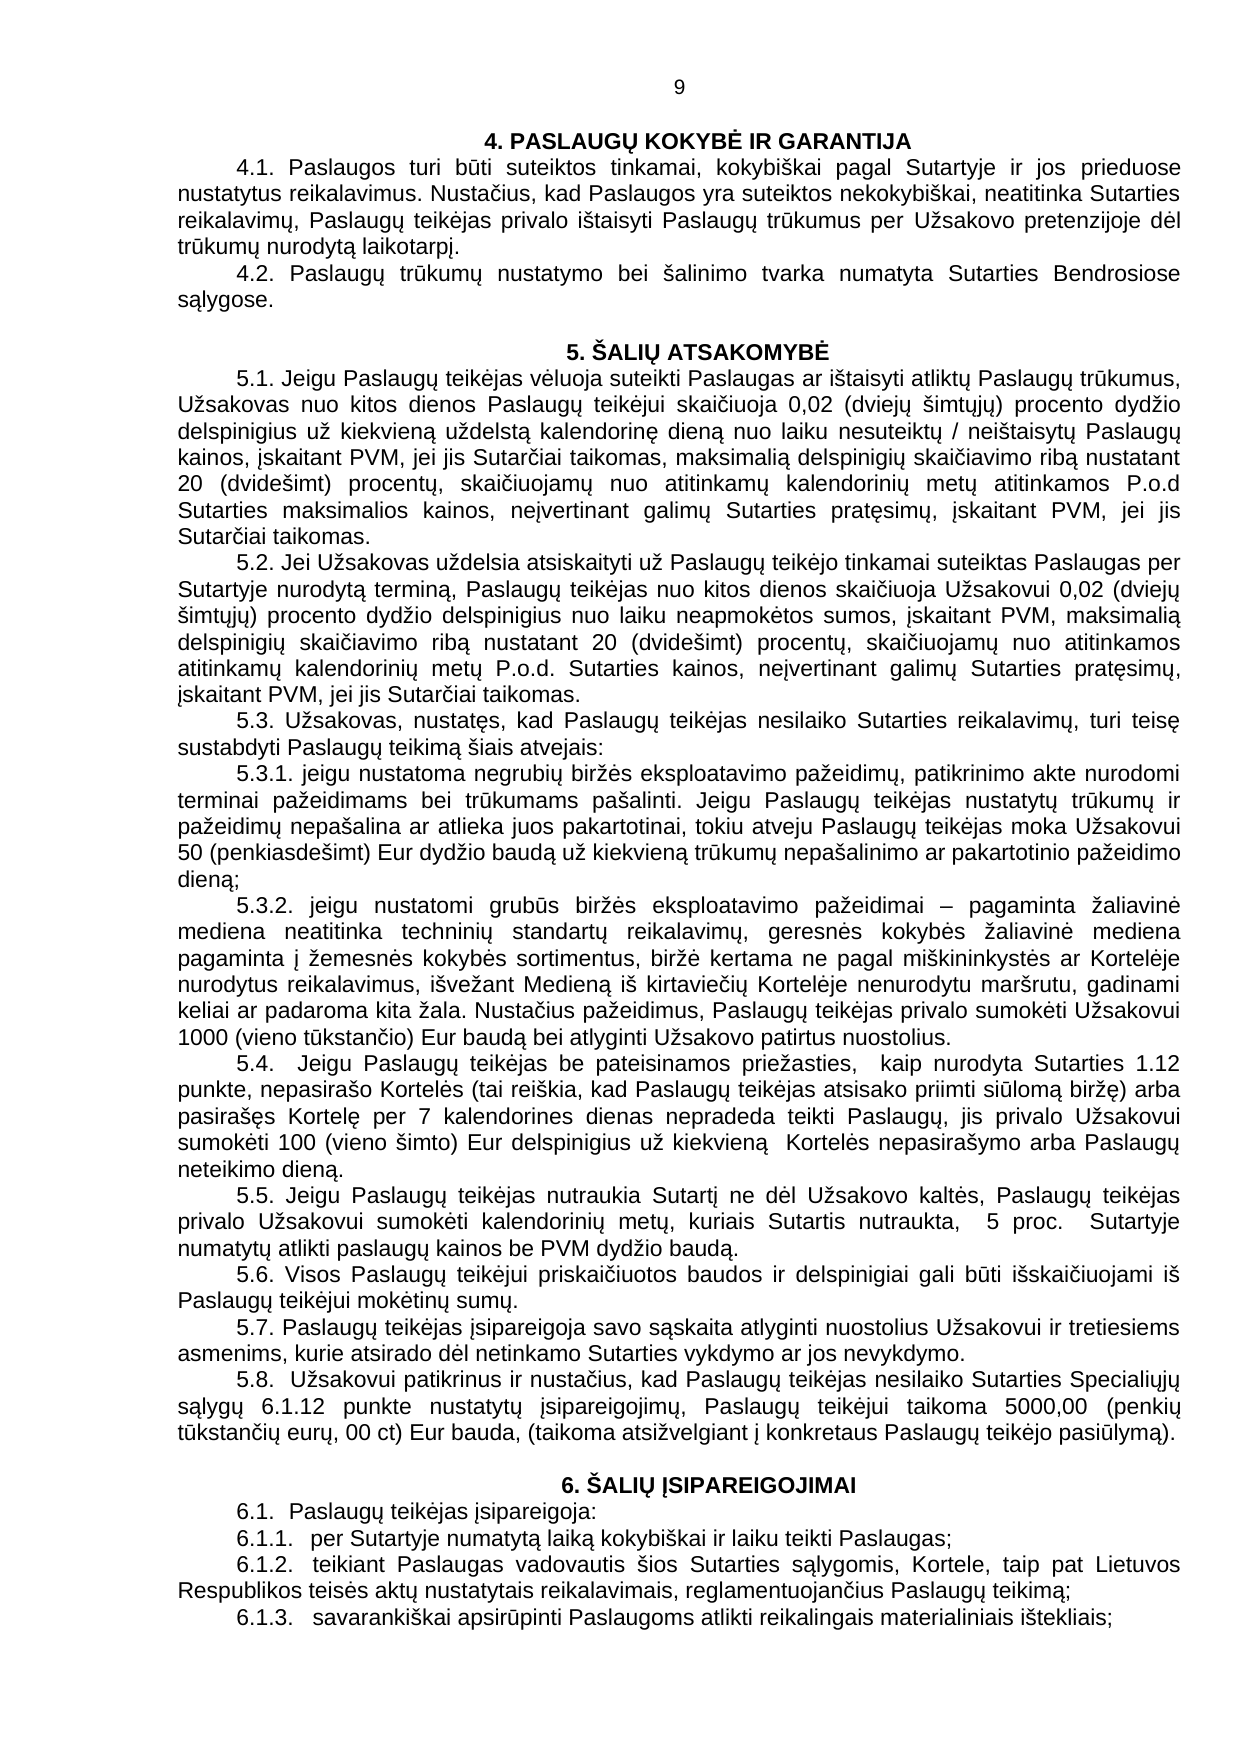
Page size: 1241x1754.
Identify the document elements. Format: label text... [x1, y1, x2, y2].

subtitle Paslaugų teikėjas įsipareigoja: [236, 1498, 1181, 1524]
text 4. PASLAUGŲ KOKYBĖ IR GARANTIJA [177, 128, 1181, 154]
text 5.3.2. jeigu nustatomi grubūs biržės eksploatavimo pažeidimai – pagaminta žaliavinė mediena neatitinka techninių standartų reikalavimų, geresnės kokybės žaliavinė mediena pagaminta į žemesnės kokybės sortimentus, biržė kertama ne pagal miškininkystės ar Kortelėje nurodytus reikalavimus, išvežant Medieną iš kirtaviečių Kortelėje nenurodytu maršrutu, gadinami keliai ar padaroma kita žala. Nustačius pažeidimus, Paslaugų teikėjas privalo sumokėti Užsakovui 1000 (vieno tūkstančio) Eur baudą bei atlyginti Užsakovo patirtus nuostolius. [177, 892, 1181, 1050]
subtitle savarankiškai apsirūpinti Paslaugoms atlikti reikalingais materialiniais ištekliais; [177, 1603, 1181, 1630]
text 5.1. Jeigu Paslaugų teikėjas vėluoja suteikti Paslaugas ar ištaisyti atliktų Paslaugų trūkumus, Užsakovas nuo kitos dienos Paslaugų teikėjui skaičiuoja 0,02 (dviejų šimtųjų) procento dydžio delspinigius už kiekvieną uždelstą kalendorinę dieną nuo laiku nesuteiktų / neištaisytų Paslaugų kainos, įskaitant PVM, jei jis Sutarčiai taikomas, maksimalią delspinigių skaičiavimo ribą nustatant 20 (dvidešimt) procentų, skaičiuojamų nuo atitinkamų kalendorinių metų atitinkamos P.o.d Sutarties maksimalios kainos, neįvertinant galimų Sutarties pratęsimų, įskaitant PVM, jei jis Sutarčiai taikomas. [177, 365, 1181, 549]
text 5.3. Užsakovas, nustatęs, kad Paslaugų teikėjas nesilaiko Sutarties reikalavimų, turi teisę sustabdyti Paslaugų teikimą šiais atvejais: [177, 707, 1181, 760]
subtitle per Sutartyje numatytą laiką kokybiškai ir laiku teikti Paslaugas; [236, 1524, 1181, 1551]
text 4.2. Paslaugų trūkumų nustatymo bei šalinimo tvarka numatyta Sutarties Bendrosiose sąlygose. [177, 259, 1181, 312]
text 4.1. Paslaugos turi būti suteiktos tinkamai, kokybiškai pagal Sutartyje ir jos prieduose nustatytus reikalavimus. Nustačius, kad Paslaugos yra suteiktos nekokybiškai, neatitinka Sutarties reikalavimų, Paslaugų teikėjas privalo ištaisyti Paslaugų trūkumus per Užsakovo pretenzijoje dėl trūkumų nurodytą laikotarpį. [177, 154, 1181, 259]
subtitle teikiant Paslaugas vadovautis šios Sutarties sąlygomis, Kortele, taip pat Lietuvos Respublikos teisės aktų nustatytais reikalavimais, reglamentuojančius Paslaugų teikimą; [177, 1551, 1181, 1603]
text 5. ŠALIŲ ATSAKOMYBĖ [177, 338, 1181, 365]
text 5.3.1. jeigu nustatoma negrubių biržės eksploatavimo pažeidimų, patikrinimo akte nurodomi terminai pažeidimams bei trūkumams pašalinti. Jeigu Paslaugų teikėjas nustatytų trūkumų ir pažeidimų nepašalina ar atlieka juos pakartotinai, tokiu atveju Paslaugų teikėjas moka Užsakovui 50 (penkiasdešimt) Eur dydžio baudą už kiekvieną trūkumų nepašalinimo ar pakartotinio pažeidimo dieną; [177, 760, 1181, 892]
text 5.6. Visos Paslaugų teikėjui priskaičiuotos baudos ir delspinigiai gali būti išskaičiuojami iš Paslaugų teikėjui mokėtinų sumų. [177, 1261, 1181, 1314]
text 5.7. Paslaugų teikėjas įsipareigoja savo sąskaita atlyginti nuostolius Užsakovui ir tretiesiems asmenims, kurie atsirado dėl netinkamo Sutarties vykdymo ar jos nevykdymo. [177, 1314, 1181, 1366]
text 5.4. Jeigu Paslaugų teikėjas be pateisinamos priežasties, kaip nurodyta Sutarties 1.12 punkte, nepasirašo Kortelės (tai reiškia, kad Paslaugų teikėjas atsisako priimti siūlomą biržę) arba pasirašęs Kortelę per 7 kalendorines dienas nepradeda teikti Paslaugų, jis privalo Užsakovui sumokėti 100 (vieno šimto) Eur delspinigius už kiekvieną Kortelės nepasirašymo arba Paslaugų neteikimo dieną. [177, 1050, 1181, 1182]
text 6. ŠALIŲ ĮSIPAREIGOJIMAI [177, 1472, 1181, 1498]
text 5.8. Užsakovui patikrinus ir nustačius, kad Paslaugų teikėjas nesilaiko Sutarties Specialiųjų sąlygų 6.1.12 punkte nustatytų įsipareigojimų, Paslaugų teikėjui taikoma 5000,00 (penkių tūkstančių eurų, 00 ct) Eur bauda, (taikoma atsižvelgiant į konkretaus Paslaugų teikėjo pasiūlymą). [177, 1366, 1181, 1445]
text 5.2. Jei Užsakovas uždelsia atsiskaityti už Paslaugų teikėjo tinkamai suteiktas Paslaugas per Sutartyje nurodytą terminą, Paslaugų teikėjas nuo kitos dienos skaičiuoja Užsakovui 0,02 (dviejų šimtųjų) procento dydžio delspinigius nuo laiku neapmokėtos sumos, įskaitant PVM, maksimalią delspinigių skaičiavimo ribą nustatant 20 (dvidešimt) procentų, skaičiuojamų nuo atitinkamos atitinkamų kalendorinių metų P.o.d. Sutarties kainos, neįvertinant galimų Sutarties pratęsimų, įskaitant PVM, jei jis Sutarčiai taikomas. [177, 549, 1181, 707]
text 5.5. Jeigu Paslaugų teikėjas nutraukia Sutartį ne dėl Užsakovo kaltės, Paslaugų teikėjas privalo Užsakovui sumokėti kalendorinių metų, kuriais Sutartis nutraukta, 5 proc. Sutartyje numatytų atlikti paslaugų kainos be PVM dydžio baudą. [177, 1182, 1181, 1261]
